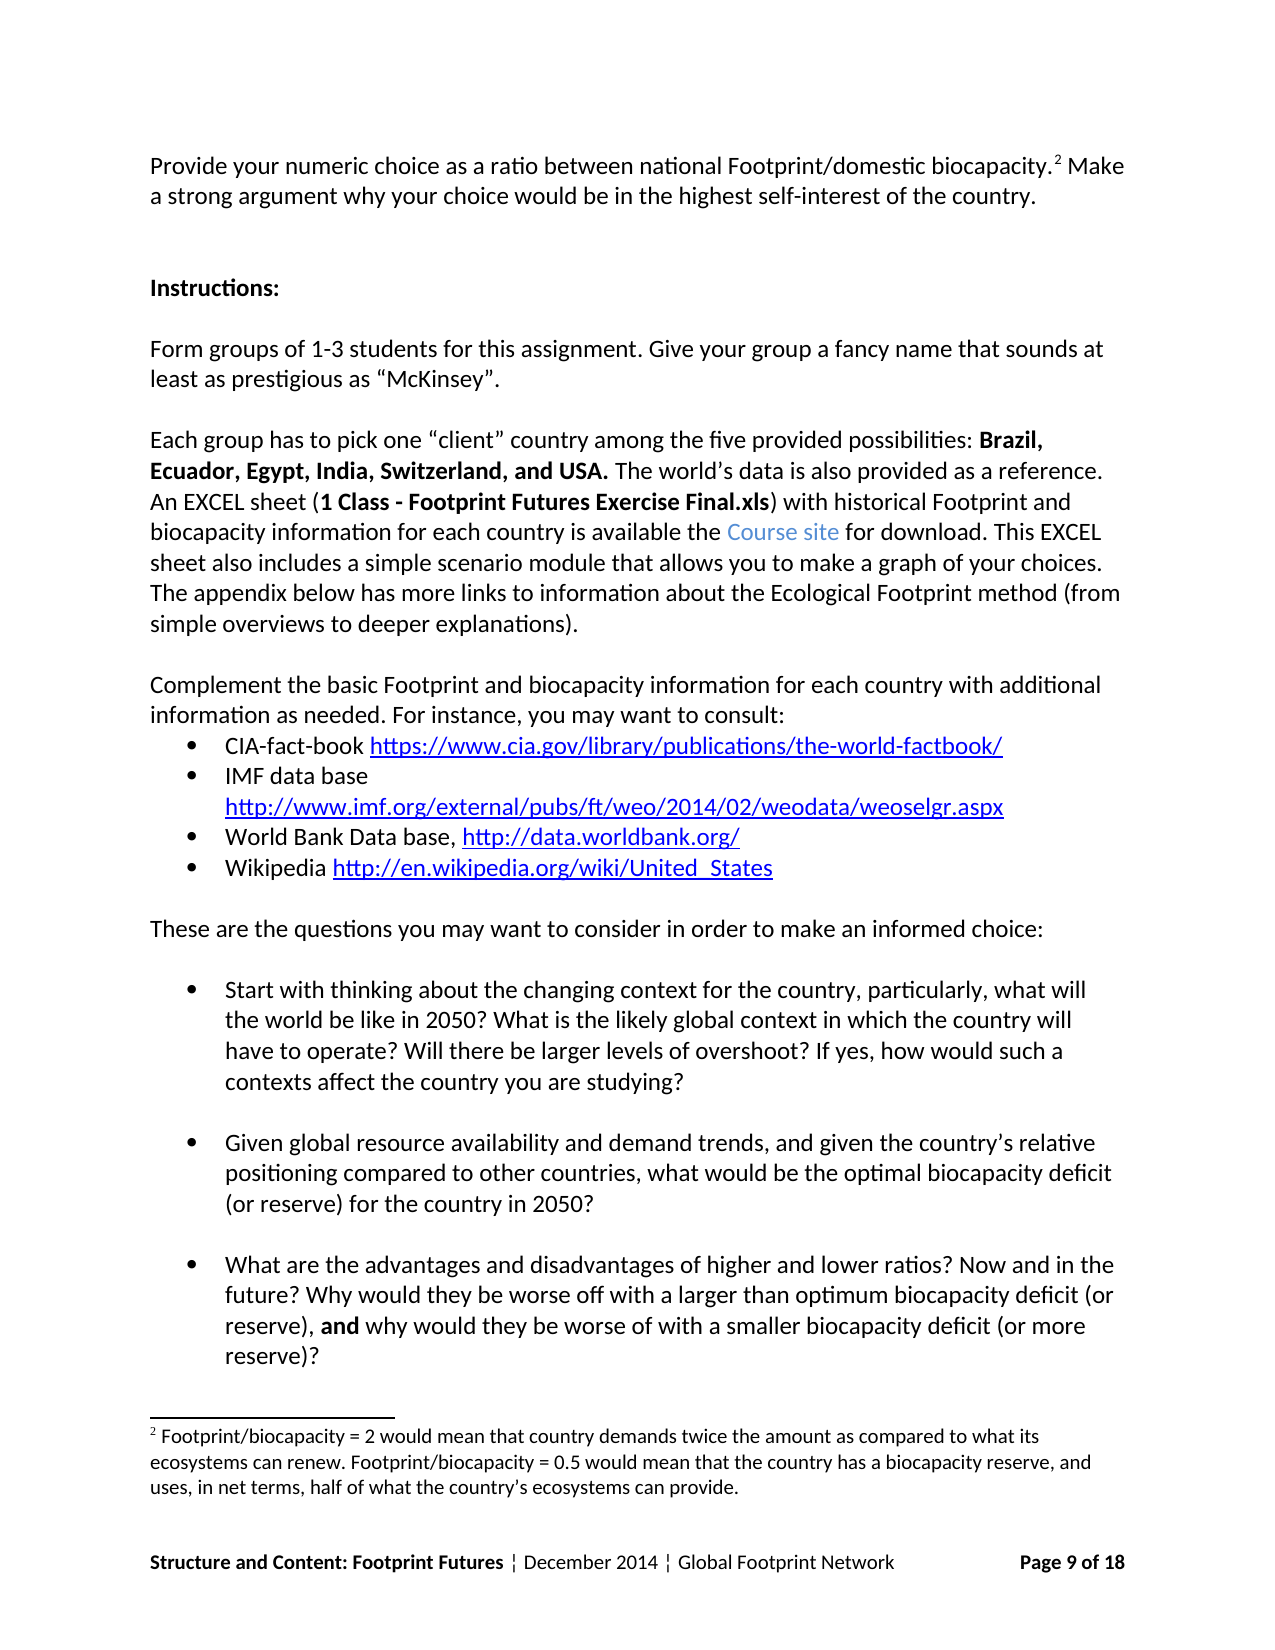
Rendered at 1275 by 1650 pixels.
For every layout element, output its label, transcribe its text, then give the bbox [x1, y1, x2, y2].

text Form groups of 1-3 students for this assignment. Give your group a fancy name that sounds at least as prestigious as “McKinsey”. [150, 333, 1125, 394]
text Complement the basic Footprint and biocapacity information for each country with additional information as needed. For instance, you may want to consult: [150, 669, 1125, 730]
list What are the advantages and disadvantages of higher and lower ratios? Now and in the future? Why would they be worse off with a larger than optimum biocapacity deficit (or reserve), and why would they be worse of with a smaller biocapacity deficit (or more reserve)? [187, 1249, 1125, 1371]
list Wikipedia http://en.wikipedia.org/wiki/United_States [187, 852, 1125, 882]
list Start with thinking about the changing context for the country, particularly, what will the world be like in 2050? What is the likely global context in which the country will have to operate? Will there be larger levels of overshoot? If yes, how would such a contexts affect the country you are studying? [187, 974, 1125, 1096]
list IMF data base http://www.imf.org/external/pubs/ft/weo/2014/02/weodata/weoselgr.aspx [187, 760, 1125, 821]
list Given global resource availability and demand trends, and given the country’s relative positioning compared to other countries, what would be the optimal biocapacity deficit (or reserve) for the country in 2050? [187, 1127, 1125, 1218]
list World Bank Data base, http://data.worldbank.org/ [187, 821, 1125, 852]
list CIA-fact-book https://www.cia.gov/library/publications/the-world-factbook/ [187, 730, 1125, 760]
text These are the questions you may want to consider in order to make an informed choice: [150, 913, 1125, 943]
text Instructions: [150, 272, 1125, 303]
text Each group has to pick one “client” country among the five provided possibilities: Brazil, Ecuador, Egypt, India, Switzerland, and USA. The world’s data is also provided as a reference. An EXCEL sheet (1 Class - Footprint Futures Exercise Final.xls) with historical Footprint and biocapacity information for each country is available the Course site for download. This EXCEL sheet also includes a simple scenario module that allows you to make a graph of your choices. The appendix below has more links to information about the Ecological Footprint method (from simple overviews to deeper explanations). [150, 425, 1125, 638]
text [150, 150, 1125, 211]
